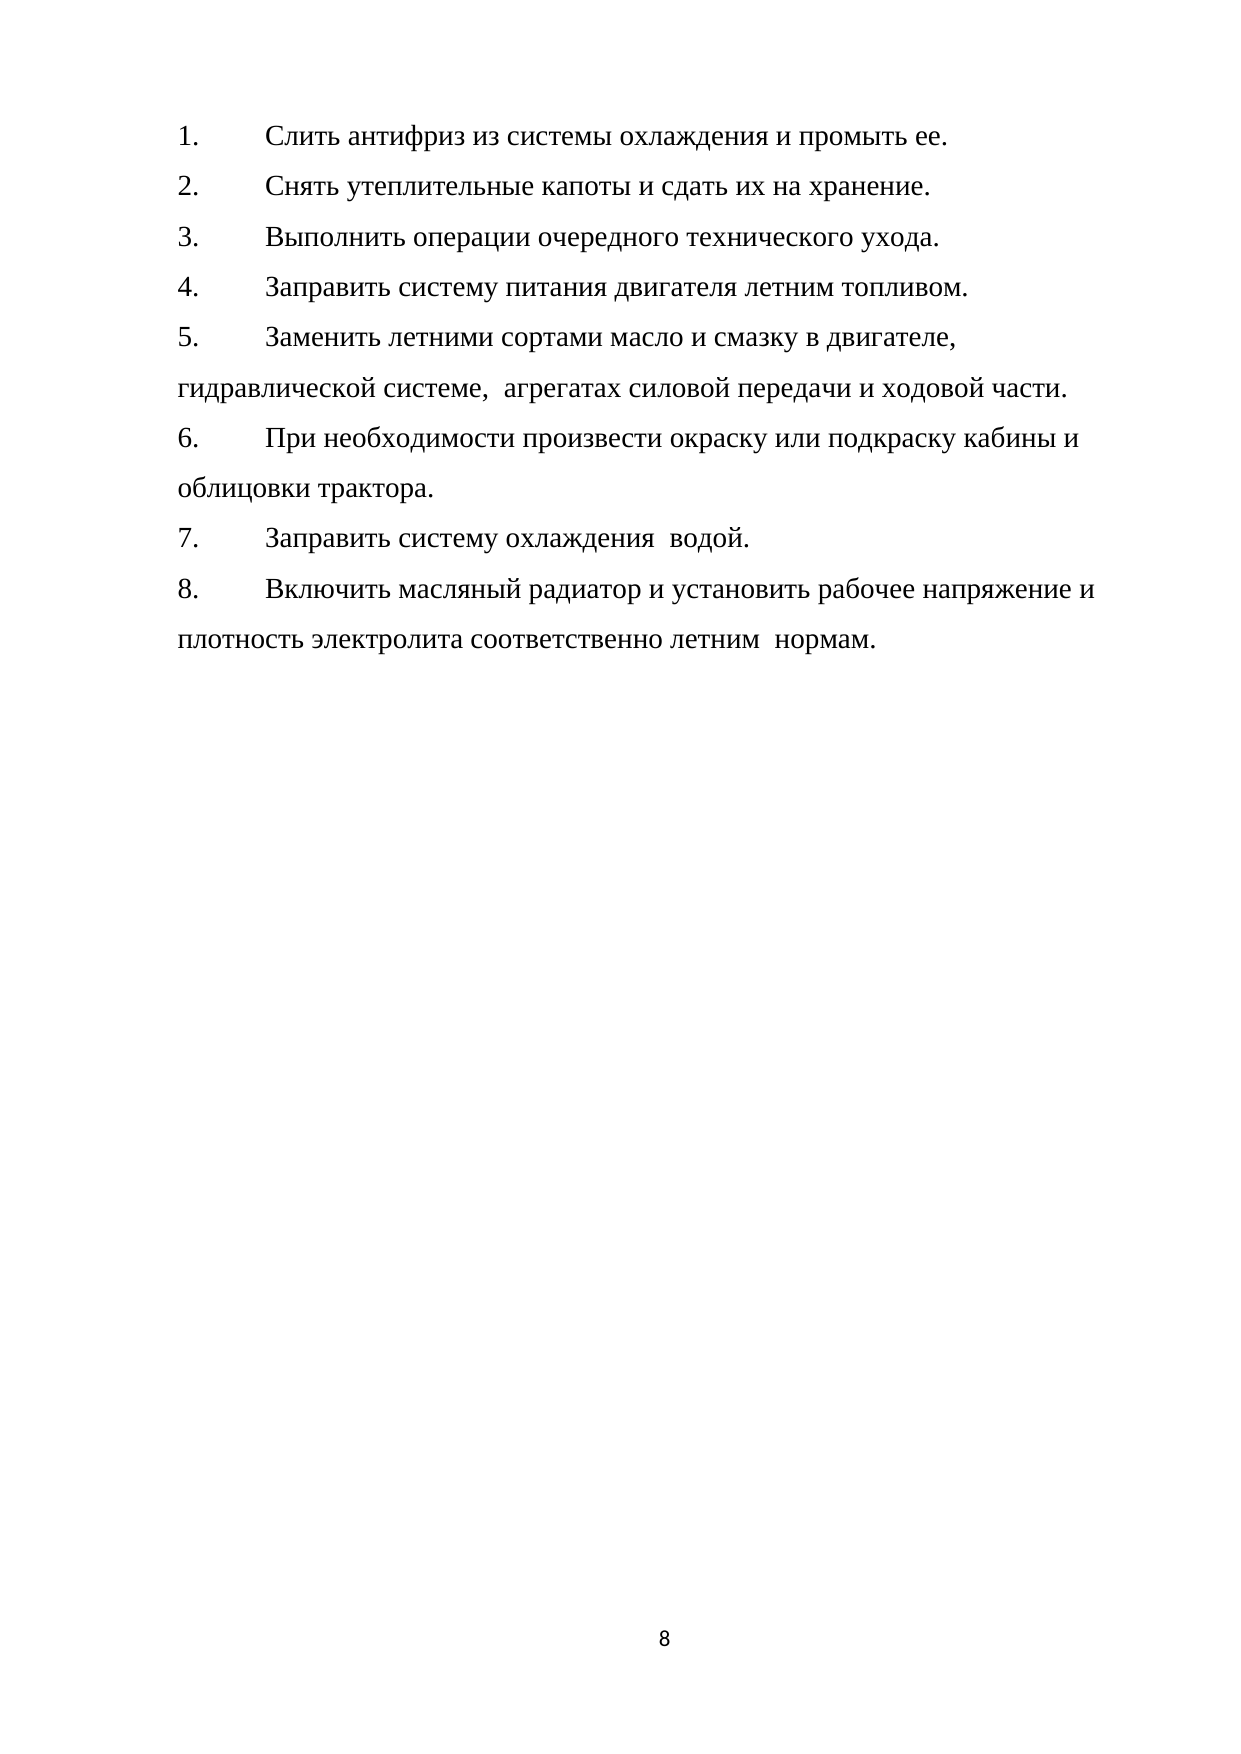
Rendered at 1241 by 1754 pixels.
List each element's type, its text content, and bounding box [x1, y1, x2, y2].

text 7. Заправить систему охлаждения водой. [177, 521, 1152, 554]
text 5. Заменить летними сортами масло и смазку в двигателе, гидравлической системе, агрегатах силовой передачи и ходовой части. [177, 319, 1152, 403]
text 6. При необходимости произвести окраску или подкраску кабины и облицовки трактора. [177, 420, 1152, 504]
text 1. Слить антифриз из системы охлаждения и промыть ее. [177, 118, 1152, 152]
text 3. Выполнить операции очередного технического ухода. [177, 219, 1152, 252]
text 8. Включить масляный радиатор и установить рабочее напряжение и плотность электролита соответственно летним нормам. [177, 571, 1152, 655]
text 4. Заправить систему питания двигателя летним топливом. [177, 269, 1152, 303]
text 2. Снять утеплительные капоты и сдать их на хранение. [177, 168, 1152, 202]
